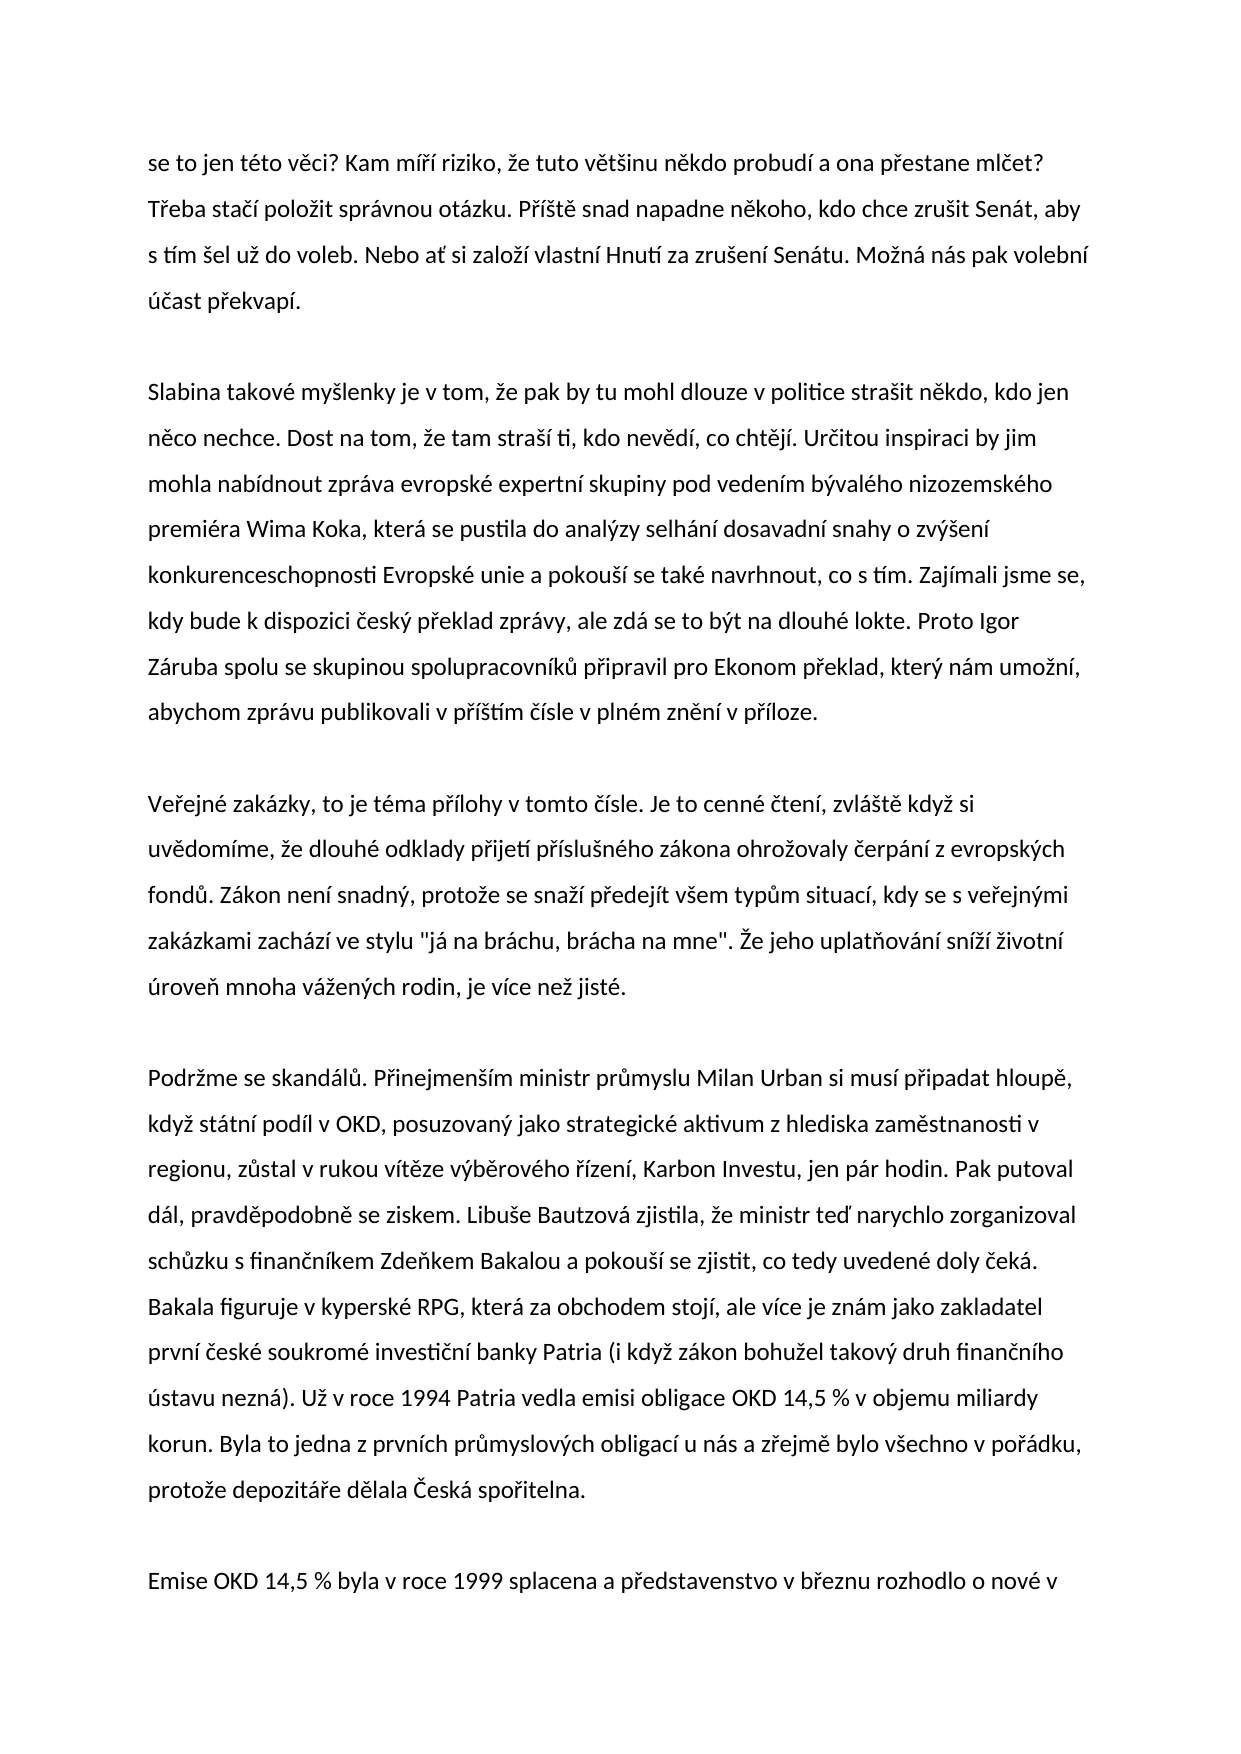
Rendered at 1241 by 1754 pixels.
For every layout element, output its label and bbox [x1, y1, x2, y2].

text [148, 148, 1093, 1596]
